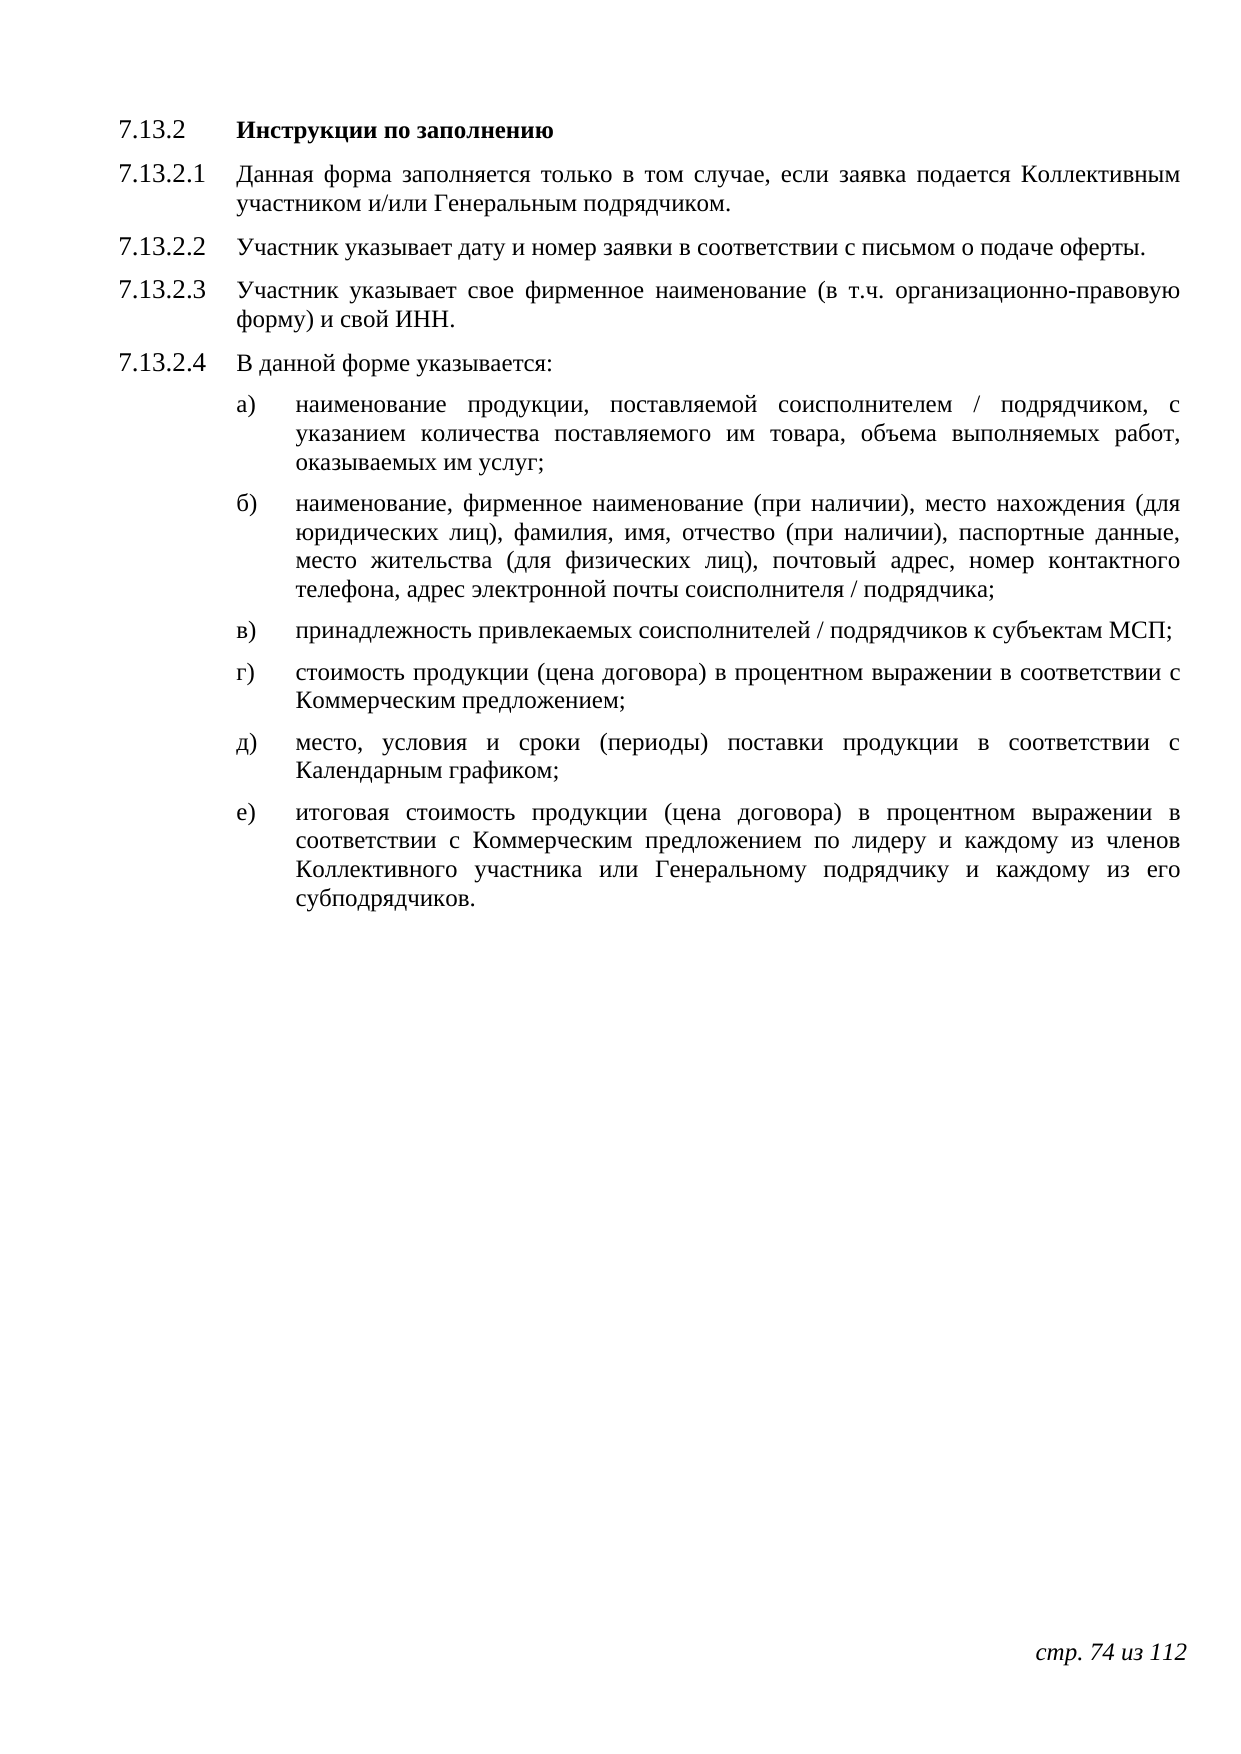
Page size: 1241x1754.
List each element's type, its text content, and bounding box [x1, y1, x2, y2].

list итоговая стоимость продукции (цена договора) в процентном выражении в соответствии с Коммерческим предложением по лидеру и каждому из членов Коллективного участника или Генеральному подрядчику и каждому из его субподрядчиков. [236, 797, 1181, 912]
text принадлежность привлекаемых соисполнителей / подрядчиков к субъектам МСП; [236, 616, 1181, 644]
text Участник указывает свое фирменное наименование (в т.ч. организационно-правовую форму) и свой ИНН. [118, 273, 1181, 333]
text Данная форма заполняется только в том случае, если заявка подается Коллективным участником и/или Генеральным подрядчиком. [118, 157, 1181, 217]
text Участник указывает дату и номер заявки в соответствии с письмом о подаче оферты. [118, 230, 1181, 261]
text В данной форме указывается: [118, 346, 1181, 377]
text наименование, фирменное наименование (при наличии), место нахождения (для юридических лиц), фамилия, имя, отчество (при наличии), паспортные данные, место жительства (для физических лиц), почтовый адрес, номер контактного телефона, адрес электронной почты соисполнителя / подрядчика; [236, 488, 1181, 603]
text Инструкции по заполнению [118, 114, 1181, 145]
text стоимость продукции (цена договора) в процентном выражении в соответствии с Коммерческим предложением; [236, 657, 1181, 714]
text наименование продукции, поставляемой соисполнителем / подрядчиком, с указанием количества поставляемого им товара, объема выполняемых работ, оказываемых им услуг; [236, 389, 1181, 476]
text место, условия и сроки (периоды) поставки продукции в соответствии с Календарным графиком; [236, 727, 1181, 784]
